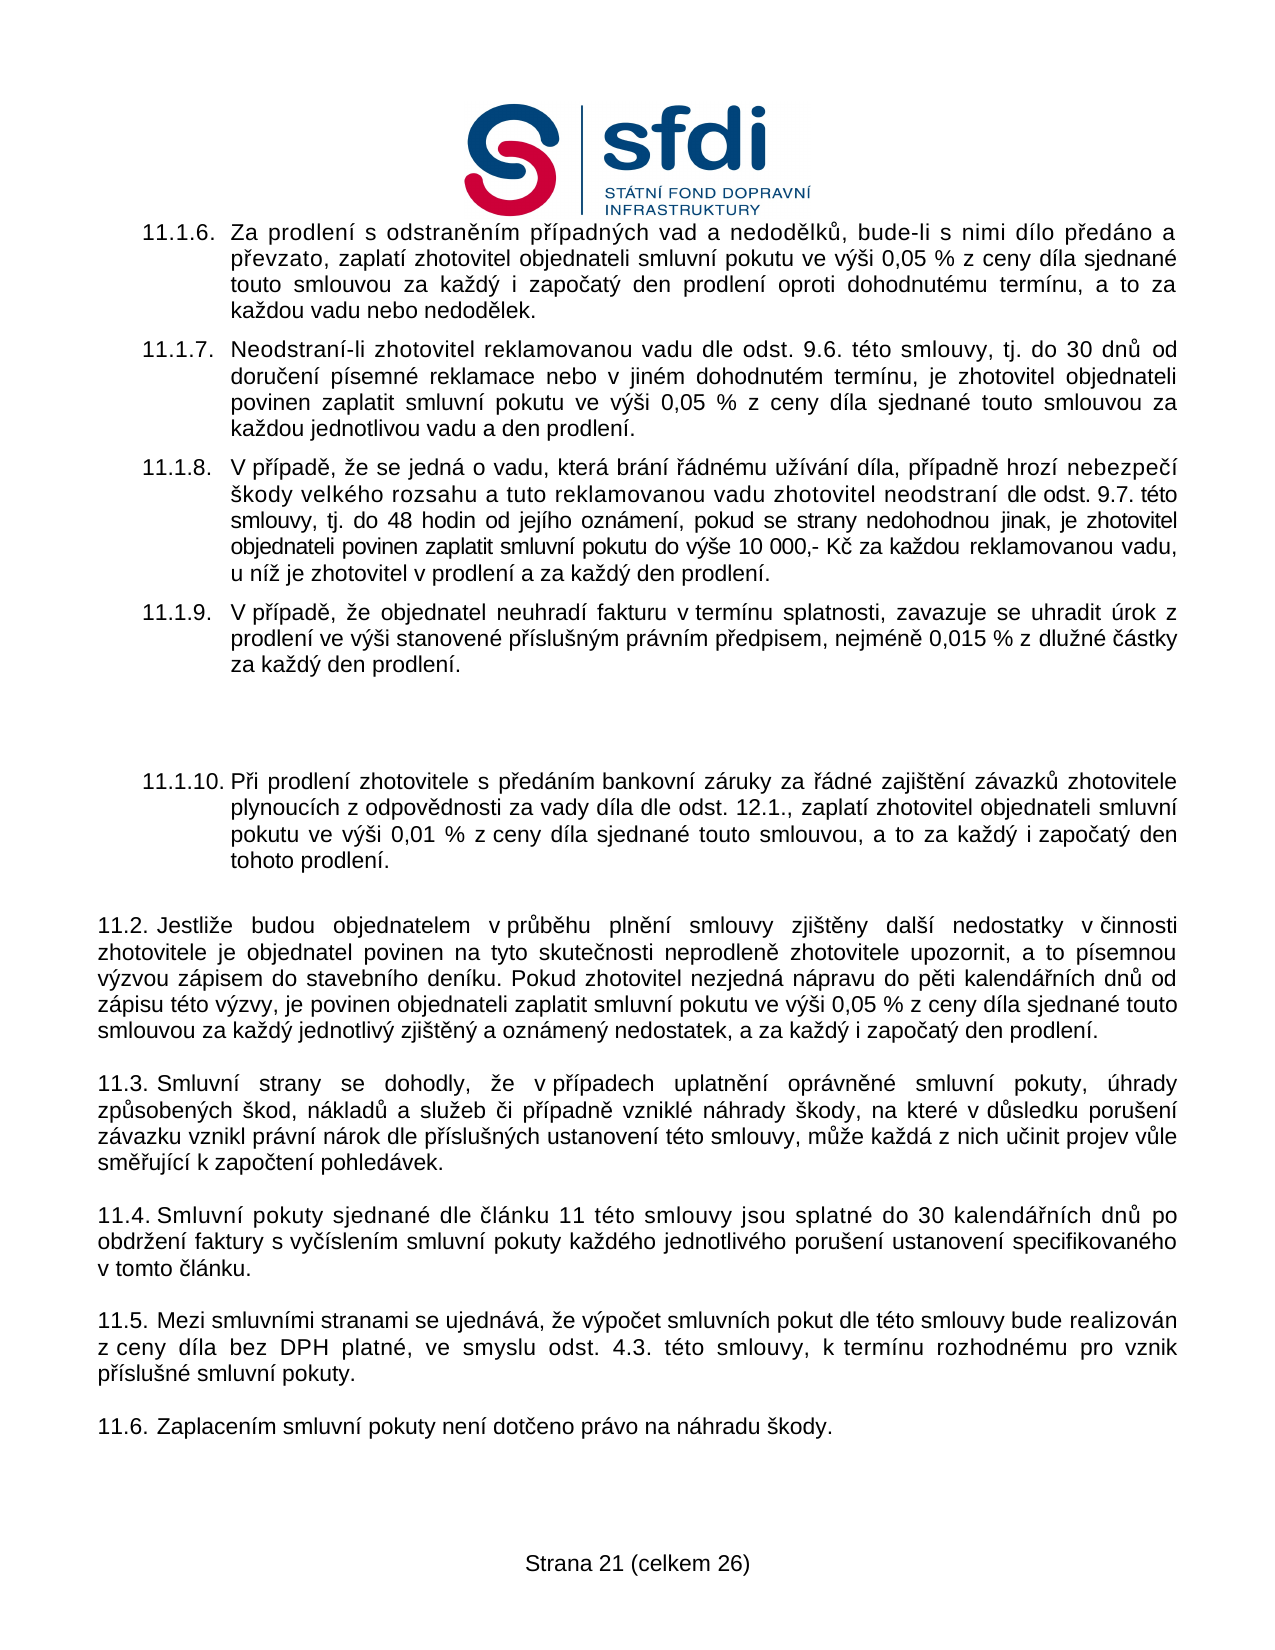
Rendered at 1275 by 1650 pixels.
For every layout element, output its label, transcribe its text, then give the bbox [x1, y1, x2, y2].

list Neodstraní-li zhotovitel reklamovanou vadu dle odst. 9.6. této smlouvy, tj. do 30 dnů od doručení písemné reklamace nebo v jiném dohodnutém termínu, je zhotovitel objednateli povinen zaplatit smluvní pokutu ve výši 0,05 % z ceny díla sjednané touto smlouvou za každou jednotlivou vadu a den prodlení. [142, 336, 1177, 442]
list Jestliže budou objednatelem v průběhu plnění smlouvy zjištěny další nedostatky v činnosti zhotovitele je objednatel povinen na tyto skutečnosti neprodleně zhotovitele upozornit, a to písemnou výzvou zápisem do stavebního deníku. Pokud zhotovitel nezjedná nápravu do pěti kalendářních dnů od zápisu této výzvy, je povinen objednateli zaplatit smluvní pokutu ve výši 0,05 % z ceny díla sjednané touto smlouvou za každý jednotlivý zjištěný a oznámený nedostatek, a za každý i započatý den prodlení. [97, 912, 1177, 1044]
list V případě, že objednatel neuhradí fakturu v termínu splatnosti, zavazuje se uhradit úrok z prodlení ve výši stanovené příslušným právním předpisem, nejméně 0,015 % z dlužné částky za každý den prodlení. [142, 598, 1177, 678]
list Smluvní strany se dohodly, že v případech uplatnění oprávněné smluvní pokuty, úhrady způsobených škod, nákladů a služeb či případně vzniklé náhrady škody, na které v důsledku porušení závazku vznikl právní nárok dle příslušných ustanovení této smlouvy, může každá z nich učinit projev vůle směřující k započtení pohledávek. [97, 1070, 1177, 1176]
picture [464, 101, 811, 219]
list Mezi smluvními stranami se ujednává, že výpočet smluvních pokut dle této smlouvy bude realizován z ceny díla bez DPH platné, ve smyslu odst. 4.3. této smlouvy, k termínu rozhodnému pro vznik příslušné smluvní pokuty. [97, 1307, 1177, 1386]
list Smluvní pokuty sjednané dle článku 11 této smlouvy jsou splatné do 30 kalendářních dnů po obdržení faktury s vyčíslením smluvní pokuty každého jednotlivého porušení ustanovení specifikovaného v tomto článku. [97, 1202, 1177, 1281]
list V případě, že se jedná o vadu, která brání řádnému užívání díla, případně hrozí nebezpečí škody velkého rozsahu a tuto reklamovanou vadu zhotovitel neodstraní dle odst. 9.7. této smlouvy, tj. do 48 hodin od jejího oznámení, pokud se strany nedohodnou jinak, je zhotovitel objednateli povinen zaplatit smluvní pokutu do výše 10 000,- Kč za každou reklamovanou vadu, u níž je zhotovitel v prodlení a za každý den prodlení. [142, 454, 1177, 586]
list Zaplacením smluvní pokuty není dotčeno právo na náhradu škody. [97, 1413, 1177, 1439]
list Při prodlení zhotovitele s předáním bankovní záruky za řádné zajištění závazků zhotovitele plynoucích z odpovědnosti za vady díla dle odst. 12.1., zaplatí zhotovitel objednateli smluvní pokutu ve výši 0,01 % z ceny díla sjednané touto smlouvou, a to za každý i započatý den tohoto prodlení. [142, 768, 1177, 873]
list Za prodlení s odstraněním případných vad a nedodělků, bude-li s nimi dílo předáno a převzato, zaplatí zhotovitel objednateli smluvní pokutu ve výši 0,05 % z ceny díla sjednané touto smlouvou za každý i započatý den prodlení oproti dohodnutému termínu, a to za každou vadu nebo nedodělek. [142, 218, 1177, 324]
